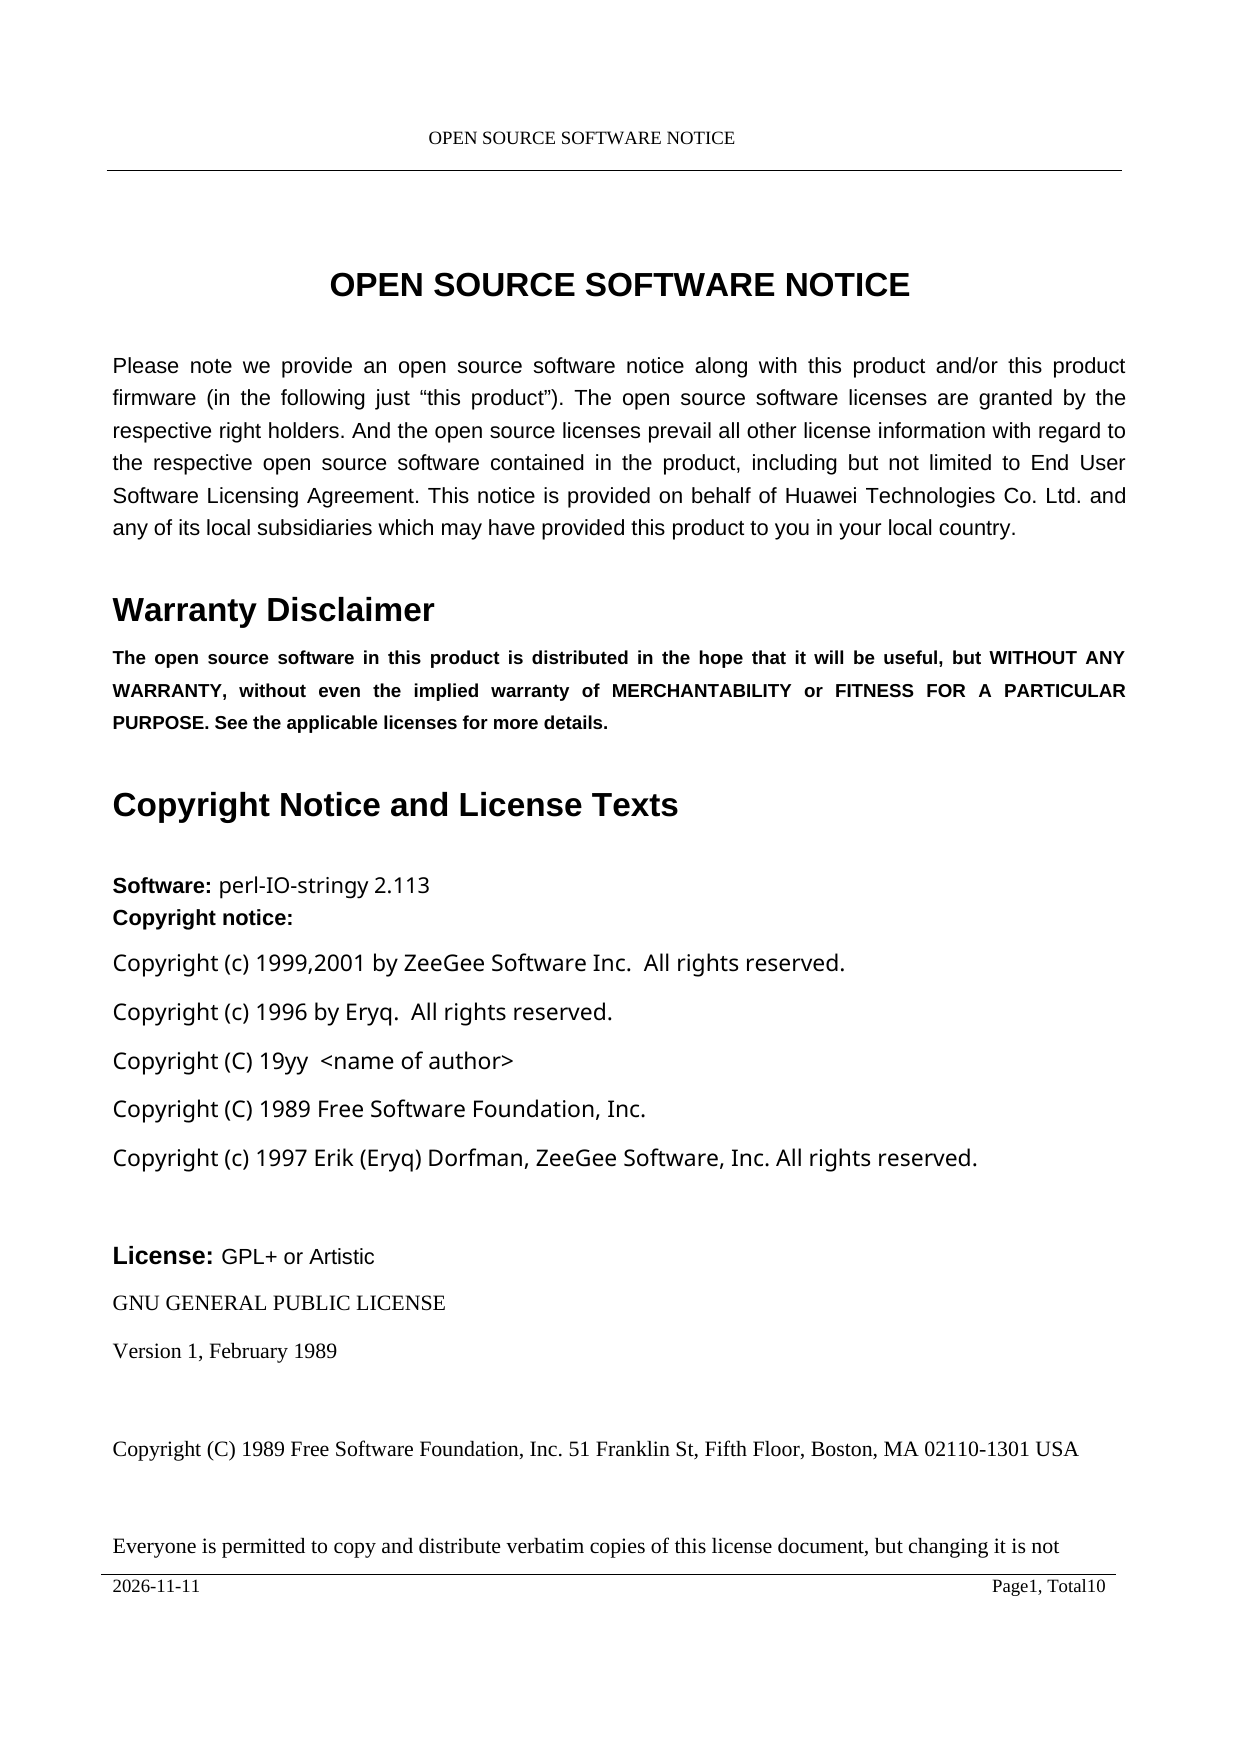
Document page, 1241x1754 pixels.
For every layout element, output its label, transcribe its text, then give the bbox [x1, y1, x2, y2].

text License: GPL+ or Artistic [112, 1239, 1128, 1272]
text The open source software in this product is distributed in the hope that it will be useful, but WITHOUT ANY WARRANTY, without even the implied warranty of MERCHANTABILITY or FITNESS FOR A PARTICULAR PURPOSE. See the applicable licenses for more details. [112, 641, 1128, 739]
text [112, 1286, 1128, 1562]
text Warranty Disclaimer [112, 576, 1128, 641]
text Copyright notice: [112, 901, 1128, 934]
text Copyright Notice and License Texts [112, 771, 1128, 836]
text Please note we provide an open source software notice along with this product and/or this product firmware (in the following just “this product”). The open source software licenses are granted by the respective right holders. And the open source licenses prevail all other license information with regard to the respective open source software contained in the product, including but not limited to End User Software Licensing Agreement. This notice is provided on behalf of Huawei Technologies Co. Ltd. and any of its local subsidiaries which may have provided this product to you in your local country. [112, 349, 1128, 544]
text Copyright (c) 1999,2001 by ZeeGee Software Inc. All rights reserved. Copyright (c) 1996 by Eryq. All rights reserved. Copyright (C) 19yy <name of author> Copyright (C) 1989 Free Software Foundation, Inc. Copyright (c) 1997 Erik (Eryq) Dorfman, ZeeGee Software, Inc. All rights reserved. [112, 947, 1128, 1223]
text Software: perl-IO-stringy 2.113 [112, 869, 1128, 901]
text OPEN SOURCE SOFTWARE NOTICE [112, 251, 1128, 316]
